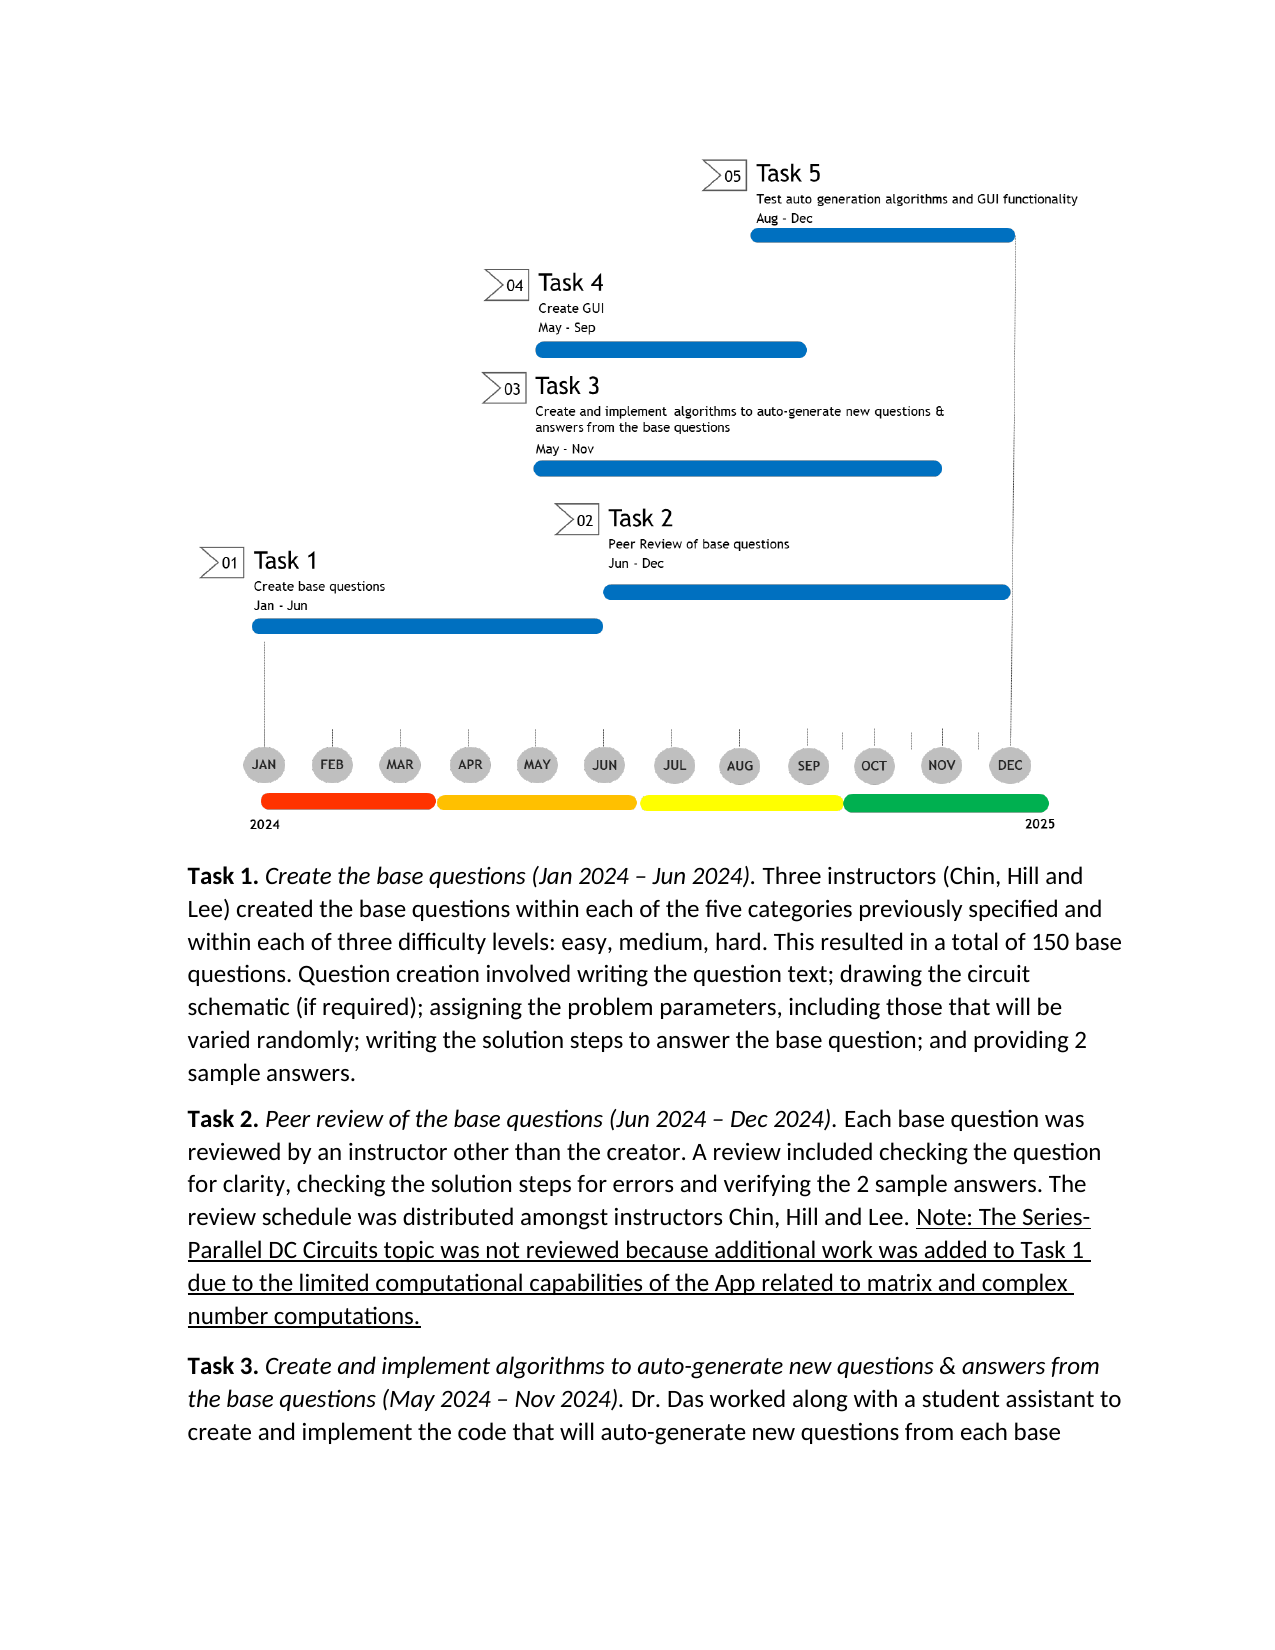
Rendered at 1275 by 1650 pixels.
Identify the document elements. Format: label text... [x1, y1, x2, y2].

text Task 1. Create the base questions (Jan 2024 – Jun 2024). Three instructors (Chin, Hill and Lee) created the base questions within each of the five categories previously specified and within each of three difficulty levels: easy, medium, hard. This resulted in a total of 150 base questions. Question creation involved writing the question text; drawing the circuit schematic (if required); assigning the problem parameters, including those that will be varied randomly; writing the solution steps to answer the base question; and providing 2 sample answers. [187, 860, 1125, 1088]
picture [187, 150, 1106, 841]
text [187, 1350, 1125, 1446]
text Task 2. Peer review of the base questions (Jun 2024 – Dec 2024). Each base question was reviewed by an instructor other than the creator. A review included checking the question for clarity, checking the solution steps for errors and verifying the 2 sample answers. The review schedule was distributed amongst instructors Chin, Hill and Lee. Note: The Series-Parallel DC Circuits topic was not reviewed because additional work was added to Task 1 due to the limited computational capabilities of the App related to matrix and complex number computations. [187, 1103, 1125, 1331]
